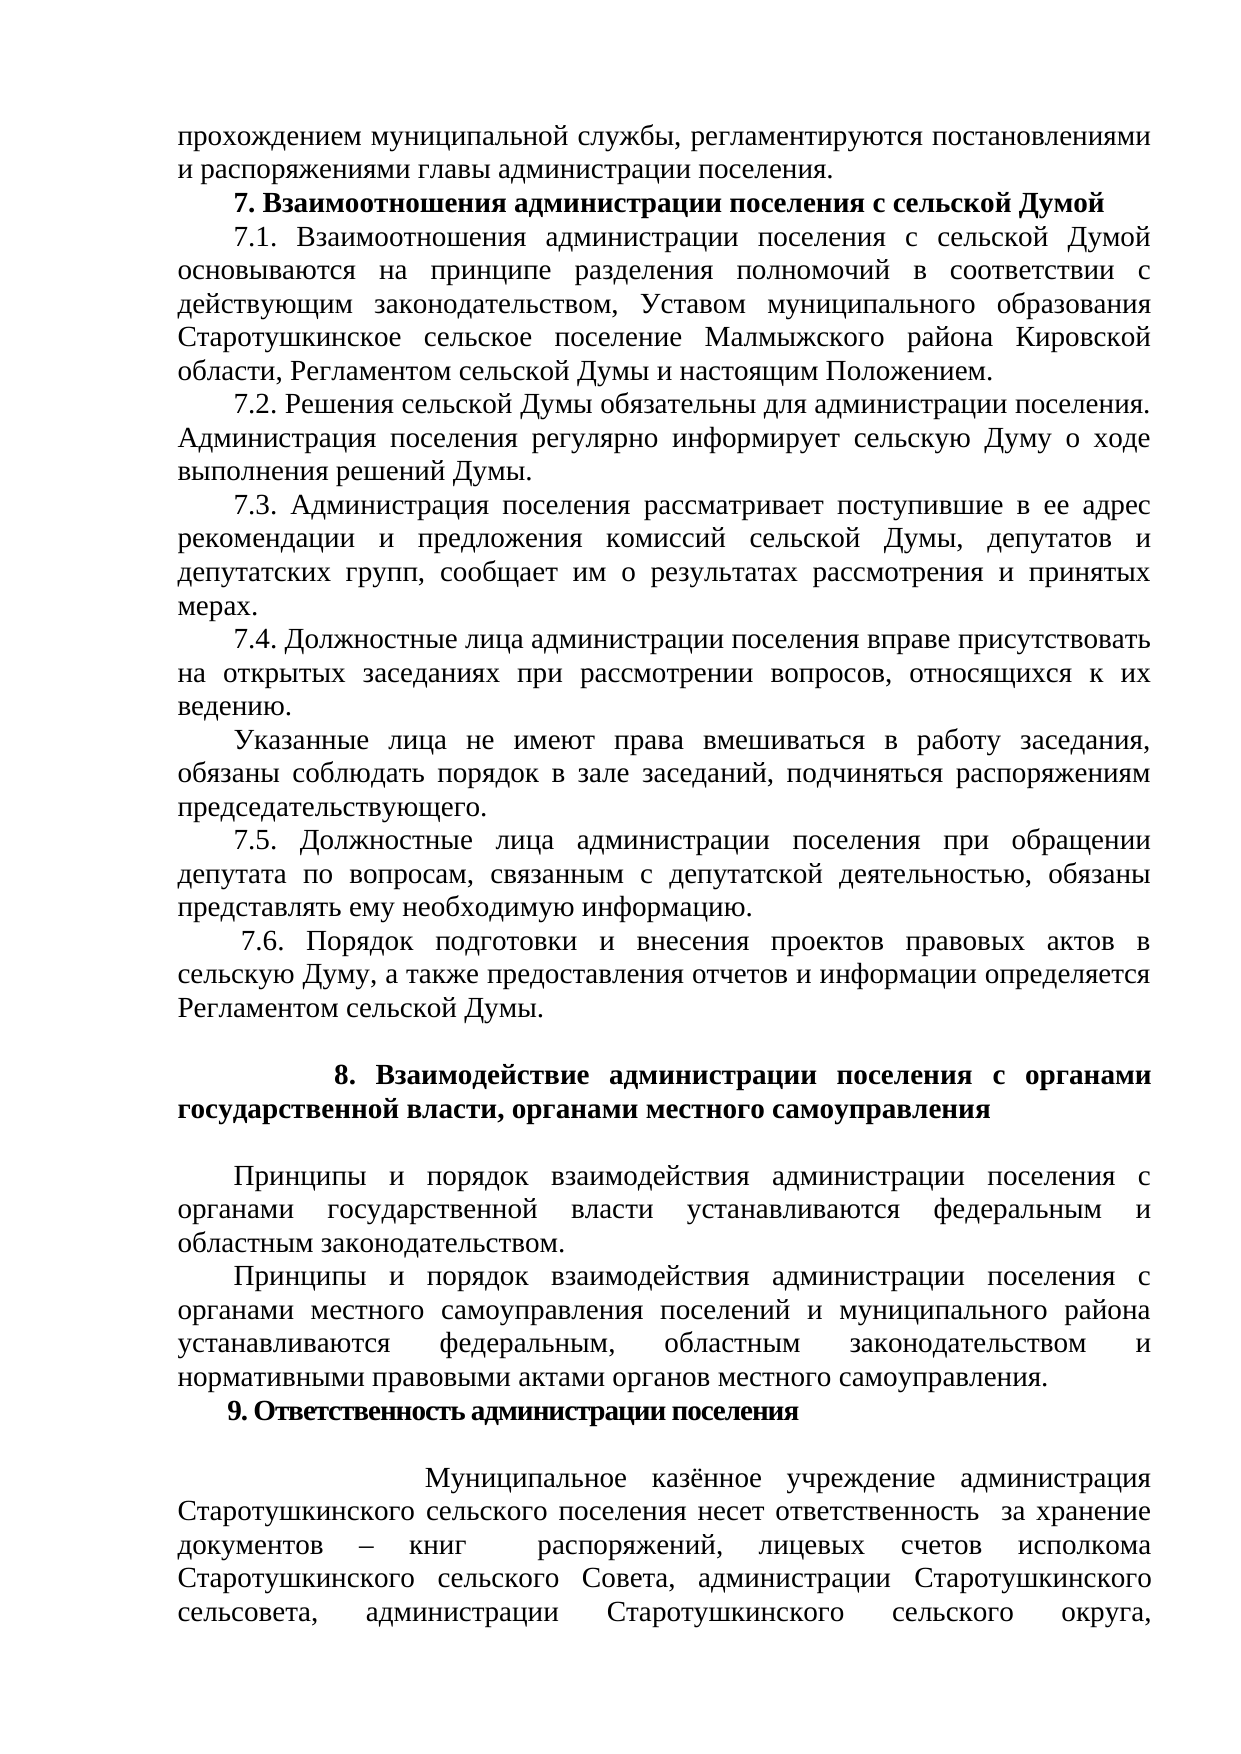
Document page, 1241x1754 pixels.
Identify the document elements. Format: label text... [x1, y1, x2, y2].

text 8. Взаимодействие администрации поселения с органами государственной власти, органами местного самоуправления [177, 1024, 1152, 1124]
text 7.5. Должностные лица администрации поселения при обращении депутата по вопросам, связанным с депутатской деятельностью, обязаны представлять ему необходимую информацию. [177, 822, 1152, 923]
text 7.1. Взаимоотношения администрации поселения с сельской Думой основываются на принципе разделения полномочий в соответствии с действующим законодательством, Уставом муниципального образования Старотушкинское сельское поселение Малмыжского района Кировской области, Регламентом сельской Думы и настоящим Положением. [177, 219, 1152, 386]
text Указанные лица не имеют права вмешиваться в работу заседания, обязаны соблюдать порядок в зале заседаний, подчиняться распоряжениям председательствующего. [177, 722, 1152, 822]
text 7.3. Администрация поселения рассматривает поступившие в ее адрес рекомендации и предложения комиссий сельской Думы, депутатов и депутатских групп, сообщает им о результатах рассмотрения и принятых мерах. [177, 487, 1152, 621]
text 9. Ответственность администрации поселения [177, 1393, 1152, 1426]
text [177, 1460, 1152, 1627]
text 7.4. Должностные лица администрации поселения вправе присутствовать на открытых заседаниях при рассмотрении вопросов, относящихся к их ведению. [177, 621, 1152, 722]
text 7.2. Решения сельской Думы обязательны для администрации поселения. Администрация поселения регулярно информирует сельскую Думу о ходе выполнения решений Думы. [177, 386, 1152, 487]
text Принципы и порядок взаимодействия администрации поселения с органами местного самоуправления поселений и муниципального района устанавливаются федеральным, областным законодательством и нормативными правовыми актами органов местного самоуправления. [177, 1258, 1152, 1393]
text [177, 118, 1152, 185]
text 7. Взаимоотношения администрации поселения с сельской Думой [177, 185, 1152, 219]
text Принципы и порядок взаимодействия администрации поселения с органами государственной власти устанавливаются федеральным и областным законодательством. [177, 1158, 1152, 1258]
text 7.6. Порядок подготовки и внесения проектов правовых актов в сельскую Думу, а также предоставления отчетов и информации определяется Регламентом сельской Думы. [177, 923, 1152, 1024]
